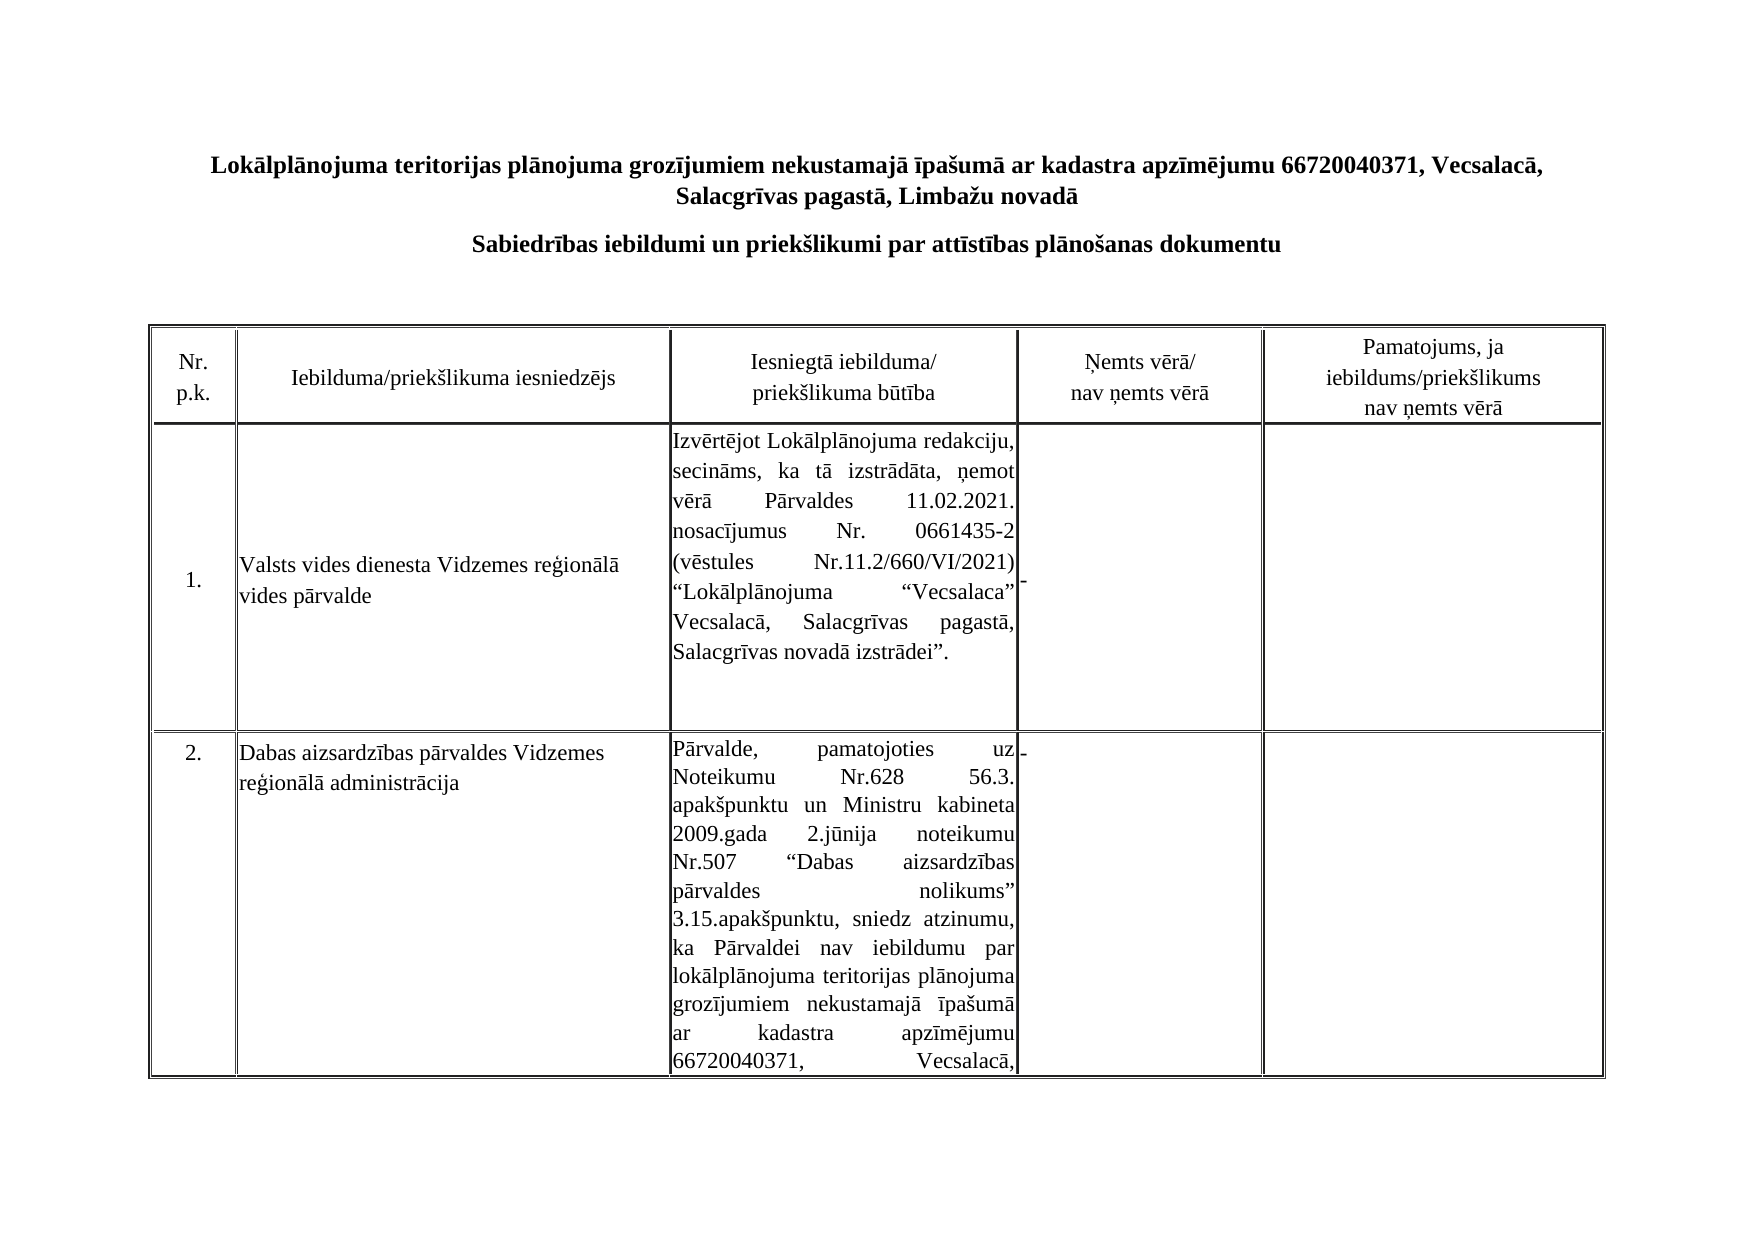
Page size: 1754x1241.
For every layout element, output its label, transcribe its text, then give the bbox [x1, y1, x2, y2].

text Lokālplānojuma teritorijas plānojuma grozījumiem nekustamajā īpašumā ar kadastra apzīmējumu 66720040371, Vecsalacā, Salacgrīvas pagastā, Limbažu novadā [150, 150, 1604, 210]
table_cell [670, 733, 1017, 1075]
table_header Ņemts vērā/ nav ņemts vērā [1017, 326, 1263, 422]
table_cell - [1017, 730, 1263, 1075]
table_cell Izvērtējot Lokālplānojuma redakciju, secināms, ka tā izstrādāta, ņemot vērā Pārvaldes 11.02.2021. nosacījumus Nr. 0661435-2 (vēstules Nr.11.2/660/VI/2021) “Lokālplānojuma “Vecsalaca” Vecsalacā, Salacgrīvas pagastā, Salacgrīvas novadā izstrādei”. [672, 425, 1016, 730]
table_cell 2. [150, 730, 237, 1075]
table_cell 1. [152, 422, 235, 730]
table_header Nr. p.k. [152, 328, 237, 422]
table_header Iebilduma/priekšlikuma iesniedzējs [237, 326, 670, 422]
table_cell Valsts vides dienesta Vidzemes reģionālā vides pārvalde [238, 425, 669, 730]
table_header Iesniegtā iebilduma/ priekšlikuma būtība [670, 328, 1017, 422]
table_cell [1265, 422, 1602, 730]
text Sabiedrības iebildumi un priekšlikumi par attīstības plānošanas dokumentu [150, 229, 1604, 257]
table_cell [237, 733, 670, 1075]
table_cell - [1019, 425, 1261, 730]
table_header Pamatojums, ja iebildums/priekšlikums nav ņemts vērā [1263, 328, 1602, 422]
table_cell [1263, 730, 1604, 1075]
